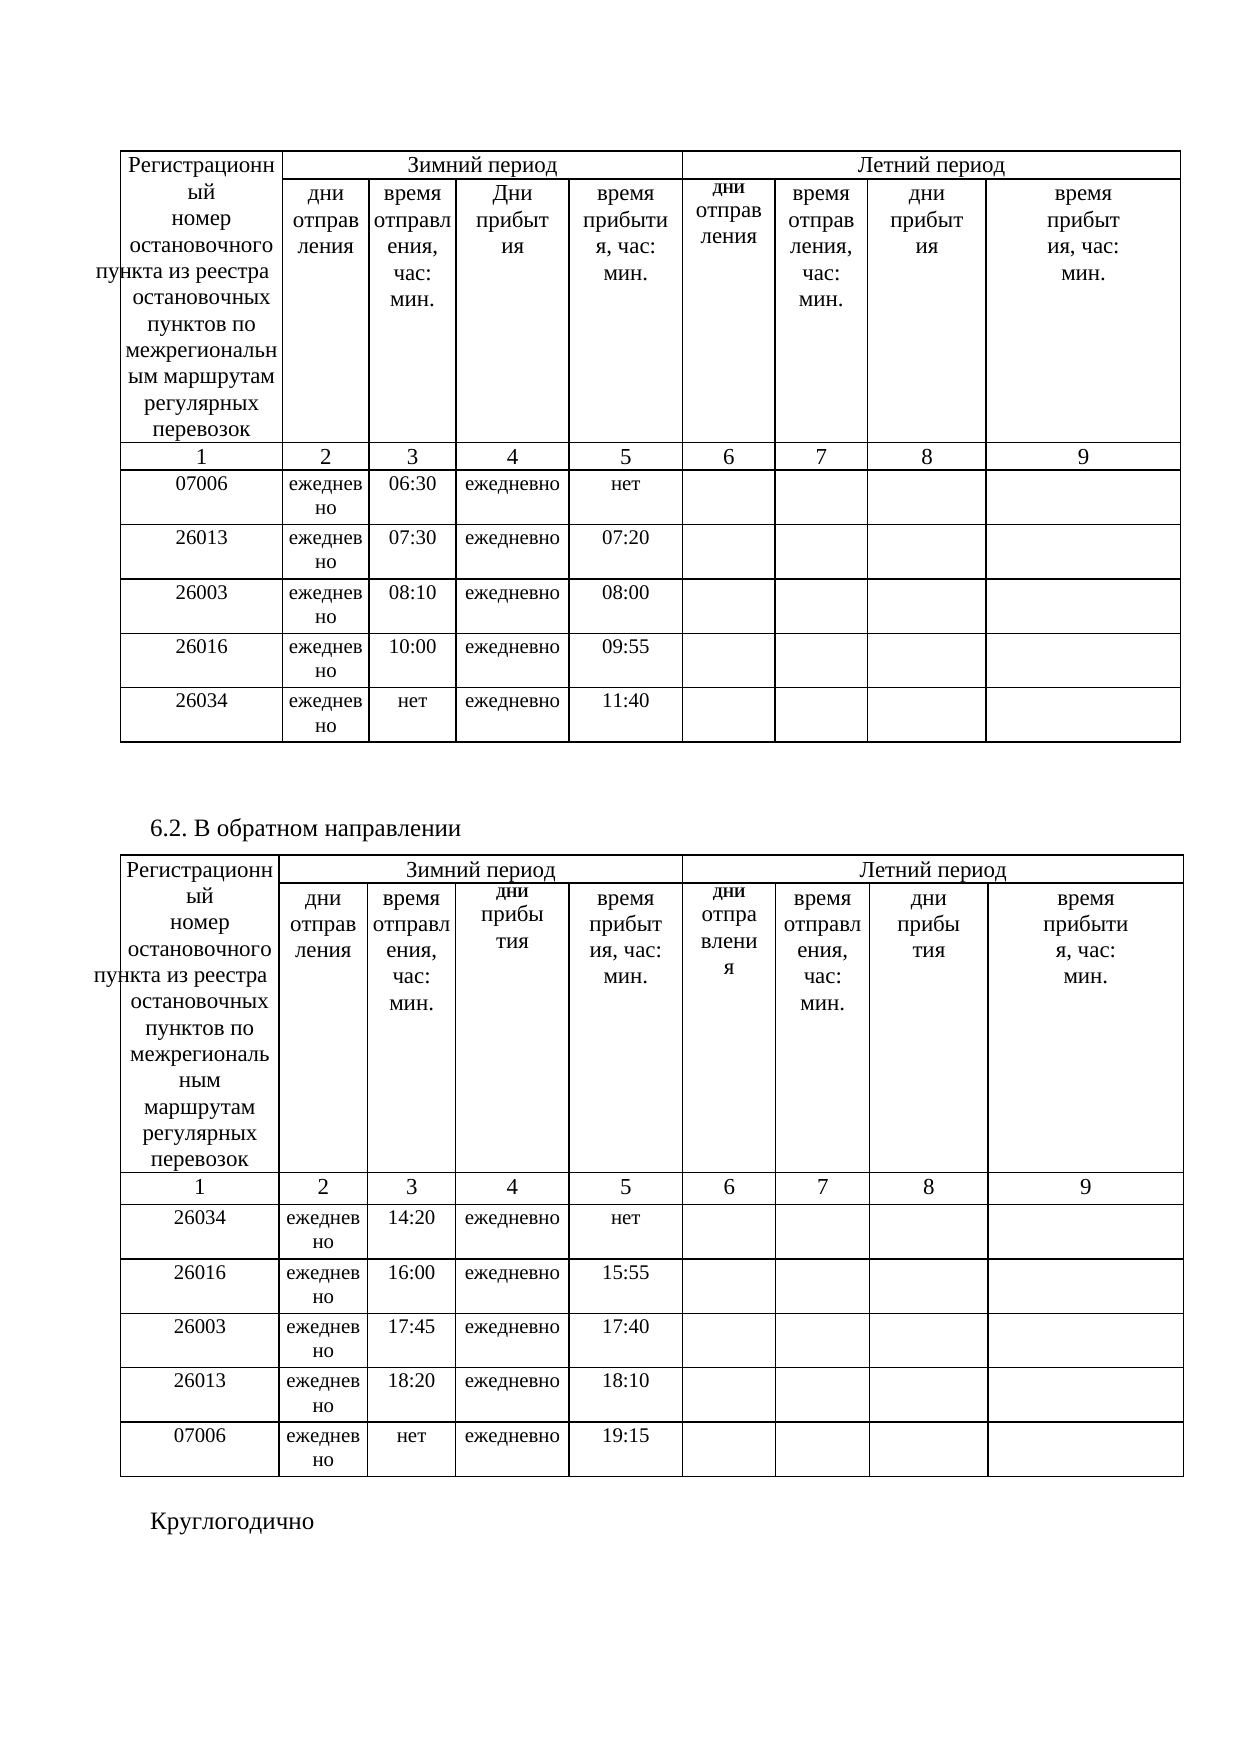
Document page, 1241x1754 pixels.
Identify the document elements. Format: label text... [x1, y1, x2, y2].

table_cell 06:30 [370, 471, 455, 524]
table_cell 1 [121, 1173, 278, 1204]
table_cell 9 [987, 443, 1180, 469]
table_cell [989, 1314, 1183, 1367]
table_cell [987, 688, 1180, 741]
table_cell [683, 525, 774, 578]
table_cell 26016 [121, 634, 282, 687]
table_cell нет [370, 688, 455, 741]
table_cell 26034 [121, 688, 282, 741]
table_cell время отправл ения, час: мин. [370, 180, 455, 441]
table_cell ежедневно [283, 688, 368, 741]
table_header Зимний период [280, 856, 682, 882]
table_cell [868, 634, 985, 687]
table_cell 3 [370, 443, 455, 469]
table_cell [683, 1423, 775, 1476]
table_header Регистрационный номер остановочного пункта из реестра остановочных пунктов по межрегиональным маршрутам регулярных перевозок [121, 152, 282, 441]
table_cell ежедневно [280, 1368, 367, 1421]
table_cell ежедневно [283, 471, 368, 524]
table_cell [776, 525, 867, 578]
table_cell ежедневно [456, 1368, 568, 1421]
table_cell [870, 1368, 987, 1421]
table_header Летний период [683, 152, 1180, 178]
table_cell 6 [683, 443, 774, 469]
table_cell [987, 580, 1180, 632]
table_cell 17:40 [570, 1314, 682, 1367]
table_cell ежедневно [457, 525, 568, 578]
table_cell 08:10 [370, 580, 455, 632]
table_cell 26034 [121, 1205, 278, 1258]
table_cell [868, 688, 985, 741]
table_cell [987, 634, 1180, 687]
table_cell 2 [280, 1173, 367, 1204]
table_cell 3 [368, 1173, 455, 1204]
table_cell время прибыт ия, час: мин. [570, 884, 682, 1172]
table_cell время отправ ления, час: мин. [776, 180, 867, 441]
table_cell ежедневно [283, 580, 368, 632]
table_cell [989, 1368, 1183, 1421]
table_cell [870, 1314, 987, 1367]
table_cell 7 [776, 1173, 869, 1204]
table_cell [683, 580, 774, 632]
table_cell дни отправ ления [280, 884, 367, 1172]
text Круглогодично [150, 1506, 1090, 1535]
table_cell 1 [121, 443, 282, 469]
table_cell ежедневно [280, 1423, 367, 1476]
table_cell [776, 1423, 869, 1476]
table_cell [987, 471, 1180, 524]
table_cell время прибыти я, час: мин. [570, 180, 682, 441]
table_cell 26016 [121, 1260, 278, 1312]
table_cell 07:30 [370, 525, 455, 578]
table_cell 5 [570, 443, 682, 469]
table_cell 8 [870, 1173, 987, 1204]
table_cell [870, 1205, 987, 1258]
table_cell время отправл ения, час: мин. [368, 884, 455, 1172]
table_cell [776, 471, 867, 524]
table_cell 6 [683, 1173, 775, 1204]
table_cell 5 [570, 1173, 682, 1204]
table_cell 18:20 [368, 1368, 455, 1421]
table_cell время отправл ения, час: мин. [776, 884, 869, 1172]
table_cell время прибыт ия, час: мин. [987, 180, 1180, 441]
table_cell нет [368, 1423, 455, 1476]
table_cell 17:45 [368, 1314, 455, 1367]
table_cell 8 [868, 443, 985, 469]
table_cell [776, 1205, 869, 1258]
table_cell [683, 1260, 775, 1312]
table_cell 26003 [121, 1314, 278, 1367]
table_cell [870, 1260, 987, 1312]
table_cell ежедневно [456, 1314, 568, 1367]
table_cell [683, 471, 774, 524]
table_cell 11:40 [570, 688, 682, 741]
table_cell 4 [457, 443, 568, 469]
table_cell [870, 1423, 987, 1476]
table_cell дни отправ ления [283, 180, 368, 441]
table_cell [683, 634, 774, 687]
table_cell 19:15 [570, 1423, 682, 1476]
table_cell [683, 1314, 775, 1367]
table_cell ежедневно [457, 634, 568, 687]
table_cell [989, 1205, 1183, 1258]
table_cell [868, 525, 985, 578]
table_header Зимний период [283, 152, 682, 178]
table_cell 7 [776, 443, 867, 469]
table_cell дни прибы тия [870, 884, 987, 1172]
table_cell ДНИ отправ ления [683, 180, 774, 441]
table_header Летний период [683, 856, 1183, 882]
table_cell ежедневно [457, 580, 568, 632]
table_cell ежедневно [280, 1314, 367, 1367]
table_cell ежедневно [456, 1260, 568, 1312]
table_cell ежедневно [280, 1205, 367, 1258]
table_cell нет [570, 471, 682, 524]
table_cell ежедневно [280, 1260, 367, 1312]
table_cell дни прибыт ия [868, 180, 985, 441]
table_cell ДНИ прибы тия [456, 884, 568, 1172]
table_cell [683, 1368, 775, 1421]
table_cell 26003 [121, 580, 282, 632]
table_cell 9 [989, 1173, 1183, 1204]
table_cell [868, 580, 985, 632]
table_cell [683, 1205, 775, 1258]
table_cell 26013 [121, 1368, 278, 1421]
table_cell [987, 525, 1180, 578]
table_cell 09:55 [570, 634, 682, 687]
table_cell [776, 1260, 869, 1312]
table_cell [989, 1260, 1183, 1312]
table_cell [776, 1314, 869, 1367]
table_cell 16:00 [368, 1260, 455, 1312]
table_header Регистрационный номер остановочного пункта из реестра остановочных пунктов по межрегиональным маршрутам регулярных перевозок [121, 856, 278, 1172]
table_cell 26013 [121, 525, 282, 578]
table_cell ежедневно [457, 471, 568, 524]
table_cell [683, 688, 774, 741]
table_cell Дни прибыт ия [457, 180, 568, 441]
table_cell 07:20 [570, 525, 682, 578]
table_cell 10:00 [370, 634, 455, 687]
table_cell ежедневно [283, 634, 368, 687]
table_cell 4 [456, 1173, 568, 1204]
text 6.2. В обратном направлении [150, 813, 1090, 842]
table_cell 18:10 [570, 1368, 682, 1421]
table_cell [989, 1423, 1183, 1476]
table_cell [776, 688, 867, 741]
table_cell ежедневно [457, 688, 568, 741]
table_cell 14:20 [368, 1205, 455, 1258]
table_cell [868, 471, 985, 524]
table_cell [776, 634, 867, 687]
table_cell 07006 [121, 1423, 278, 1476]
table_cell 07006 [121, 471, 282, 524]
table_cell нет [570, 1205, 682, 1258]
table_cell 2 [283, 443, 368, 469]
table_cell 08:00 [570, 580, 682, 632]
table_cell время прибыти я, час: мин. [989, 884, 1183, 1172]
table_cell ежедневно [456, 1423, 568, 1476]
table_cell ежедневно [456, 1205, 568, 1258]
table_cell [776, 1368, 869, 1421]
table_cell ежедневно [283, 525, 368, 578]
table_cell [776, 580, 867, 632]
table_cell 15:55 [570, 1260, 682, 1312]
table_cell ДНИ отпра влени я [683, 884, 775, 1172]
